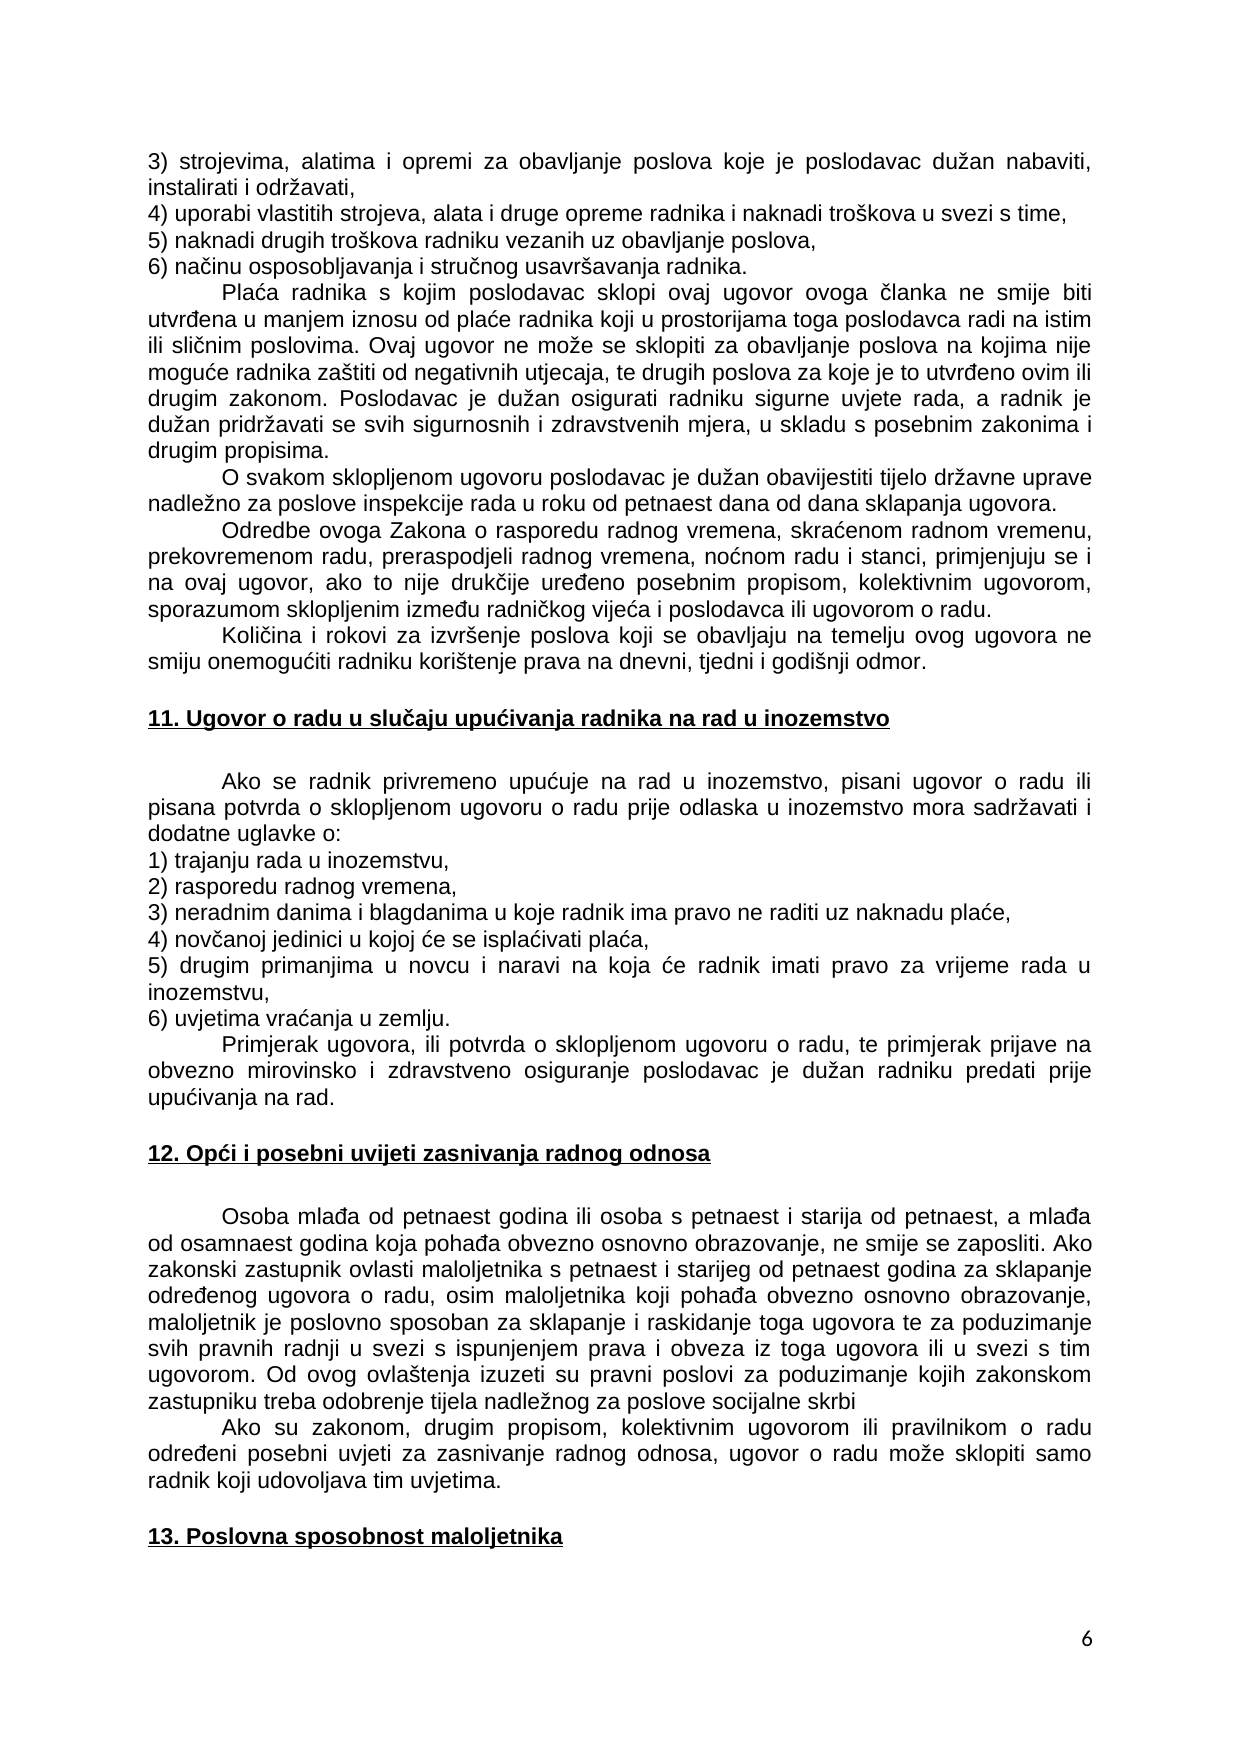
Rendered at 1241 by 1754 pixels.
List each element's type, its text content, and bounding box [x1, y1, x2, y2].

text 5) drugim primanjima u novcu i naravi na koja će radnik imati pravo za vrijeme rada u inozemstvu, [148, 952, 1093, 1005]
text 3) neradnim danima i blagdanima u koje radnik ima pravo ne raditi uz naknadu plaće, [148, 899, 1093, 926]
text 12. Opći i posebni uvijeti zasnivanja radnog odnosa [148, 1140, 1093, 1199]
text Ako se radnik privremeno upućuje na rad u inozemstvo, pisani ugovor o radu ili pisana potvrda o sklopljenom ugovoru o radu prije odlaska u inozemstvo mora sadržavati i dodatne uglavke o: [148, 768, 1093, 847]
text Primjerak ugovora, ili potvrda o sklopljenom ugovoru o radu, te primjerak prijave na obvezno mirovinsko i zdravstveno osiguranje poslodavac je dužan radniku predati prije upućivanja na rad. [148, 1031, 1093, 1110]
text 5) naknadi drugih troškova radniku vezanih uz obavljanje poslova, [148, 227, 1093, 253]
text Ako su zakonom, drugim propisom, kolektivnim ugovorom ili pravilnikom o radu određeni posebni uvjeti za zasnivanje radnog odnosa, ugovor o radu može sklopiti samo radnik koji udovoljava tim uvjetima. [148, 1414, 1093, 1493]
text Količina i rokovi za izvršenje poslova koji se obavljaju na temelju ovog ugovora ne smiju onemogućiti radniku korištenje prava na dnevni, tjedni i godišnji odmor. [148, 622, 1093, 675]
text 6) uvjetima vraćanja u zemlju. [148, 1005, 1093, 1031]
text 1) trajanju rada u inozemstvu, [148, 847, 1093, 873]
text 13. Poslovna sposobnost maloljetnika [148, 1523, 1093, 1582]
text 11. Ugovor o radu u slučaju upućivanja radnika na rad u inozemstvo [148, 705, 1093, 763]
text 6) načinu osposobljavanja i stručnog usavršavanja radnika. [148, 253, 1093, 279]
text Odredbe ovoga Zakona o rasporedu radnog vremena, skraćenom radnom vremenu, prekovremenom radu, preraspodjeli radnog vremena, noćnom radu i stanci, primjenjuju se i na ovaj ugovor, ako to nije drukčije uređeno posebnim propisom, kolektivnim ugovorom, sporazumom sklopljenim između radničkog vijeća i poslodavca ili ugovorom o radu. [148, 517, 1093, 622]
text O svakom sklopljenom ugovoru poslodavac je dužan obavijestiti tijelo državne uprave nadležno za poslove inspekcije rada u roku od petnaest dana od dana sklapanja ugovora. [148, 464, 1093, 517]
text Plaća radnika s kojim poslodavac sklopi ovaj ugovor ovoga članka ne smije biti utvrđena u manjem iznosu od plaće radnika koji u prostorijama toga poslodavca radi na istim ili sličnim poslovima. Ovaj ugovor ne može se sklopiti za obavljanje poslova na kojima nije moguće radnika zaštiti od negativnih utjecaja, te drugih poslova za koje je to utvrđeno ovim ili drugim zakonom. Poslodavac je dužan osigurati radniku sigurne uvjete rada, a radnik je dužan pridržavati se svih sigurnosnih i zdravstvenih mjera, u skladu s posebnim zakonima i drugim propisima. [148, 279, 1093, 464]
text 2) rasporedu radnog vremena, [148, 873, 1093, 899]
text 4) uporabi vlastitih strojeva, alata i druge opreme radnika i naknadi troškova u svezi s time, [148, 200, 1093, 227]
text 4) novčanoj jedinici u kojoj će se isplaćivati plaća, [148, 926, 1093, 952]
text Osoba mlađa od petnaest godina ili osoba s petnaest i starija od petnaest, a mlađa od osamnaest godina koja pohađa obvezno osnovno obrazovanje, ne smije se zaposliti. Ako zakonski zastupnik ovlasti maloljetnika s petnaest i starijeg od petnaest godina za sklapanje određenog ugovora o radu, osim maloljetnika koji pohađa obvezno osnovno obrazovanje, maloljetnik je poslovno sposoban za sklapanje i raskidanje toga ugovora te za poduzimanje svih pravnih radnji u svezi s ispunjenjem prava i obveza iz toga ugovora ili u svezi s tim ugovorom. Od ovog ovlaštenja izuzeti su pravni poslovi za poduzimanje kojih zakonskom zastupniku treba odobrenje tijela nadležnog za poslove socijalne skrbi [148, 1203, 1093, 1414]
text 3) strojevima, alatima i opremi za obavljanje poslova koje je poslodavac dužan nabaviti, instalirati i održavati, [148, 148, 1093, 200]
